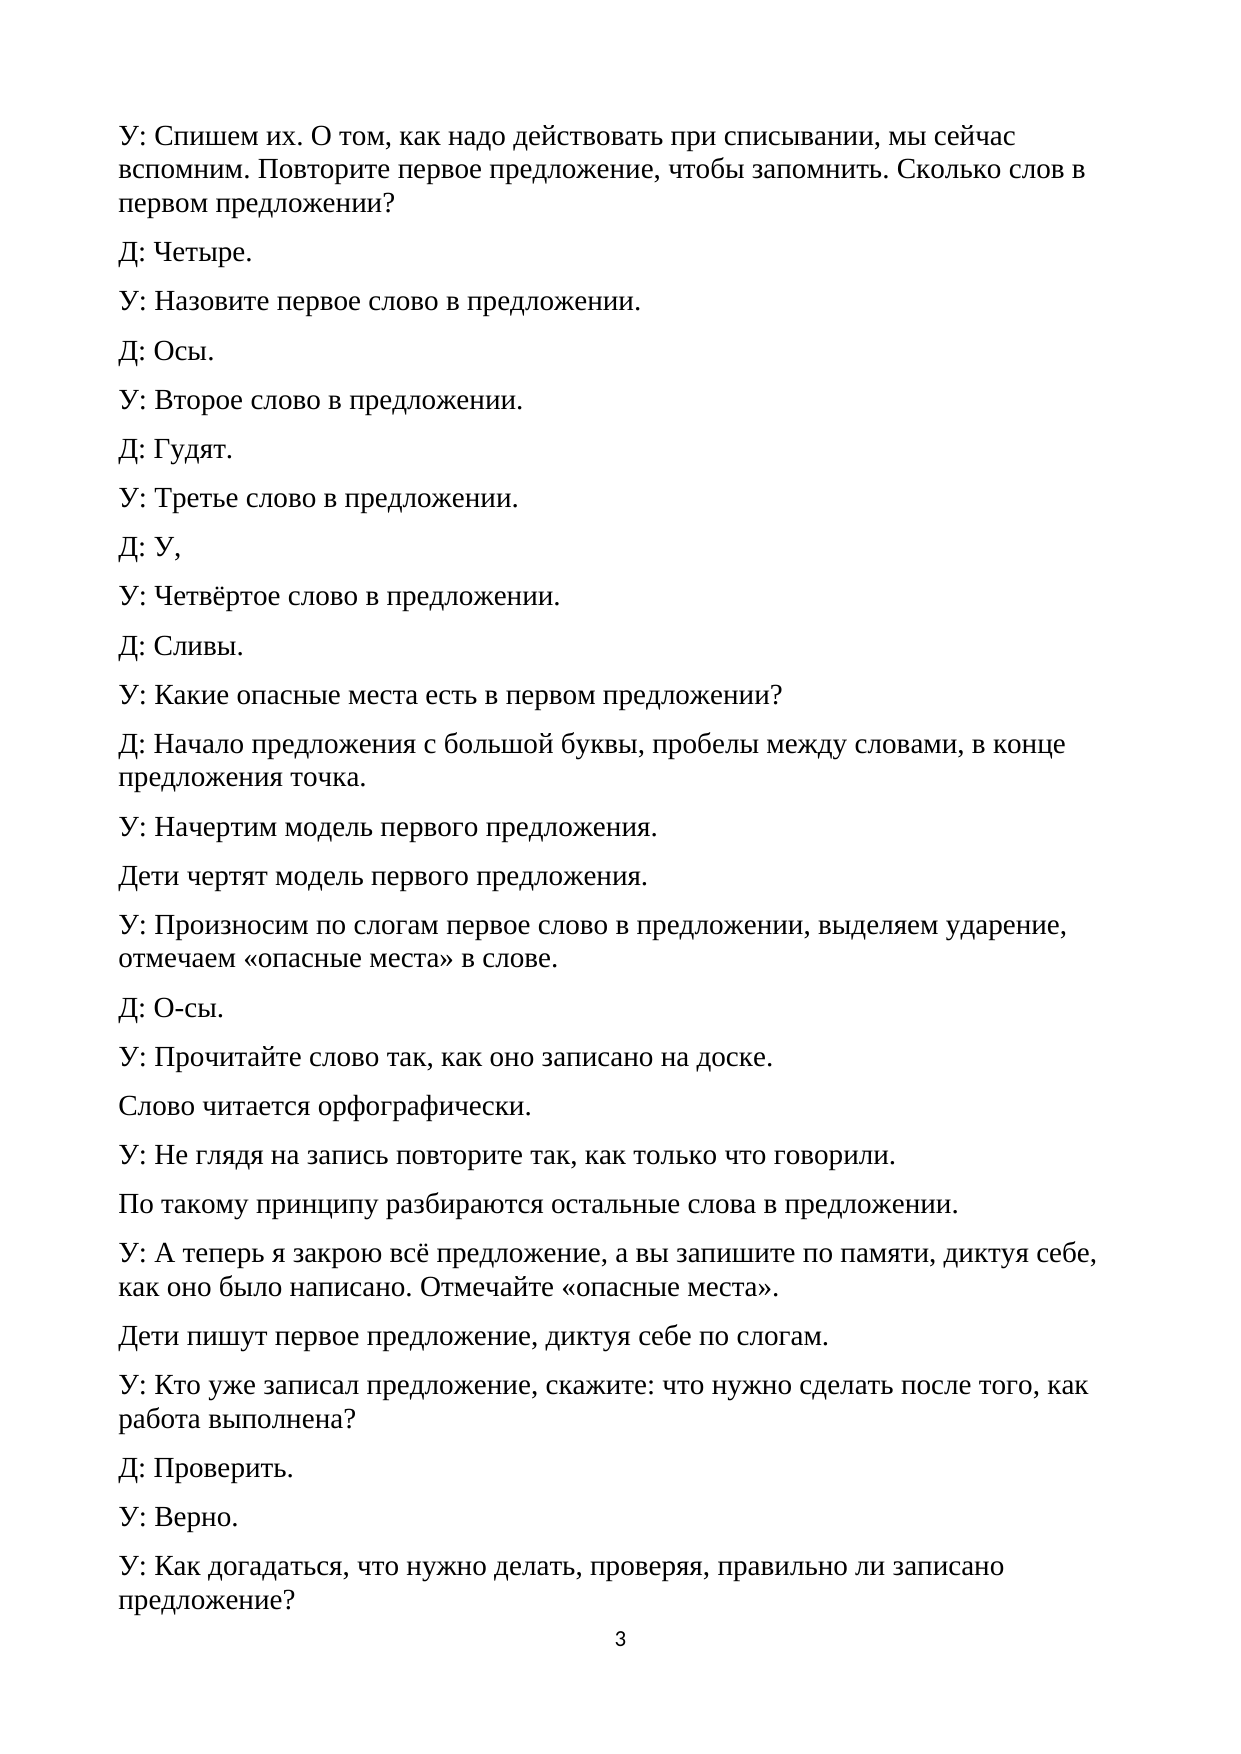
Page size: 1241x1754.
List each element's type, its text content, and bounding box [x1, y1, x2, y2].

text У: Спишем их. О том, как надо действовать при списывании, мы сейчас вспомним. Повторите первое предложение, чтобы запомнить. Сколько слов в первом предложении? [118, 118, 1122, 219]
text Д: У, [118, 529, 1122, 563]
text Д: О-сы. [118, 990, 1122, 1023]
text У: Второе слово в предложении. [118, 382, 1122, 415]
text У: Какие опасные места есть в первом предложении? [118, 677, 1122, 710]
text У: Верно. [118, 1499, 1122, 1533]
text Д: Осы. [118, 333, 1122, 366]
text Д: Сливы. [118, 628, 1122, 661]
text У: Начертим модель первого предложения. [118, 809, 1122, 842]
text Д: Гудят. [118, 431, 1122, 464]
text Слово читается орфографически. [118, 1088, 1122, 1122]
text У: Назовите первое слово в предложении. [118, 283, 1122, 317]
text По такому принципу разбираются остальные слова в предложении. [118, 1186, 1122, 1220]
text У: Третье слово в предложении. [118, 480, 1122, 514]
text Дети пишут первое предложение, диктуя себе по слогам. [118, 1318, 1122, 1352]
text У: Произносим по слогам первое слово в предложении, выделяем ударение, отмечаем «опасные места» в слове. [118, 907, 1122, 974]
text Д: Проверить. [118, 1450, 1122, 1484]
text У: Прочитайте слово так, как оно записано на доске. [118, 1039, 1122, 1072]
text У: Не глядя на запись повторите так, как только что говорили. [118, 1137, 1122, 1171]
text У: Как догадаться, что нужно делать, проверяя, правильно ли записано предложение? [118, 1548, 1122, 1616]
text У: Четвёртое слово в предложении. [118, 578, 1122, 612]
text Дети чертят модель первого предложения. [118, 858, 1122, 891]
text Д: Четыре. [118, 234, 1122, 268]
text У: Кто уже записал предложение, скажите: что нужно сделать после того, как работа выполнена? [118, 1367, 1122, 1434]
text Д: Начало предложения с большой буквы, пробелы между словами, в конце предложения точка. [118, 726, 1122, 793]
text У: А теперь я закрою всё предложение, а вы запишите по памяти, диктуя себе, как оно было написано. Отмечайте «опасные места». [118, 1236, 1122, 1303]
